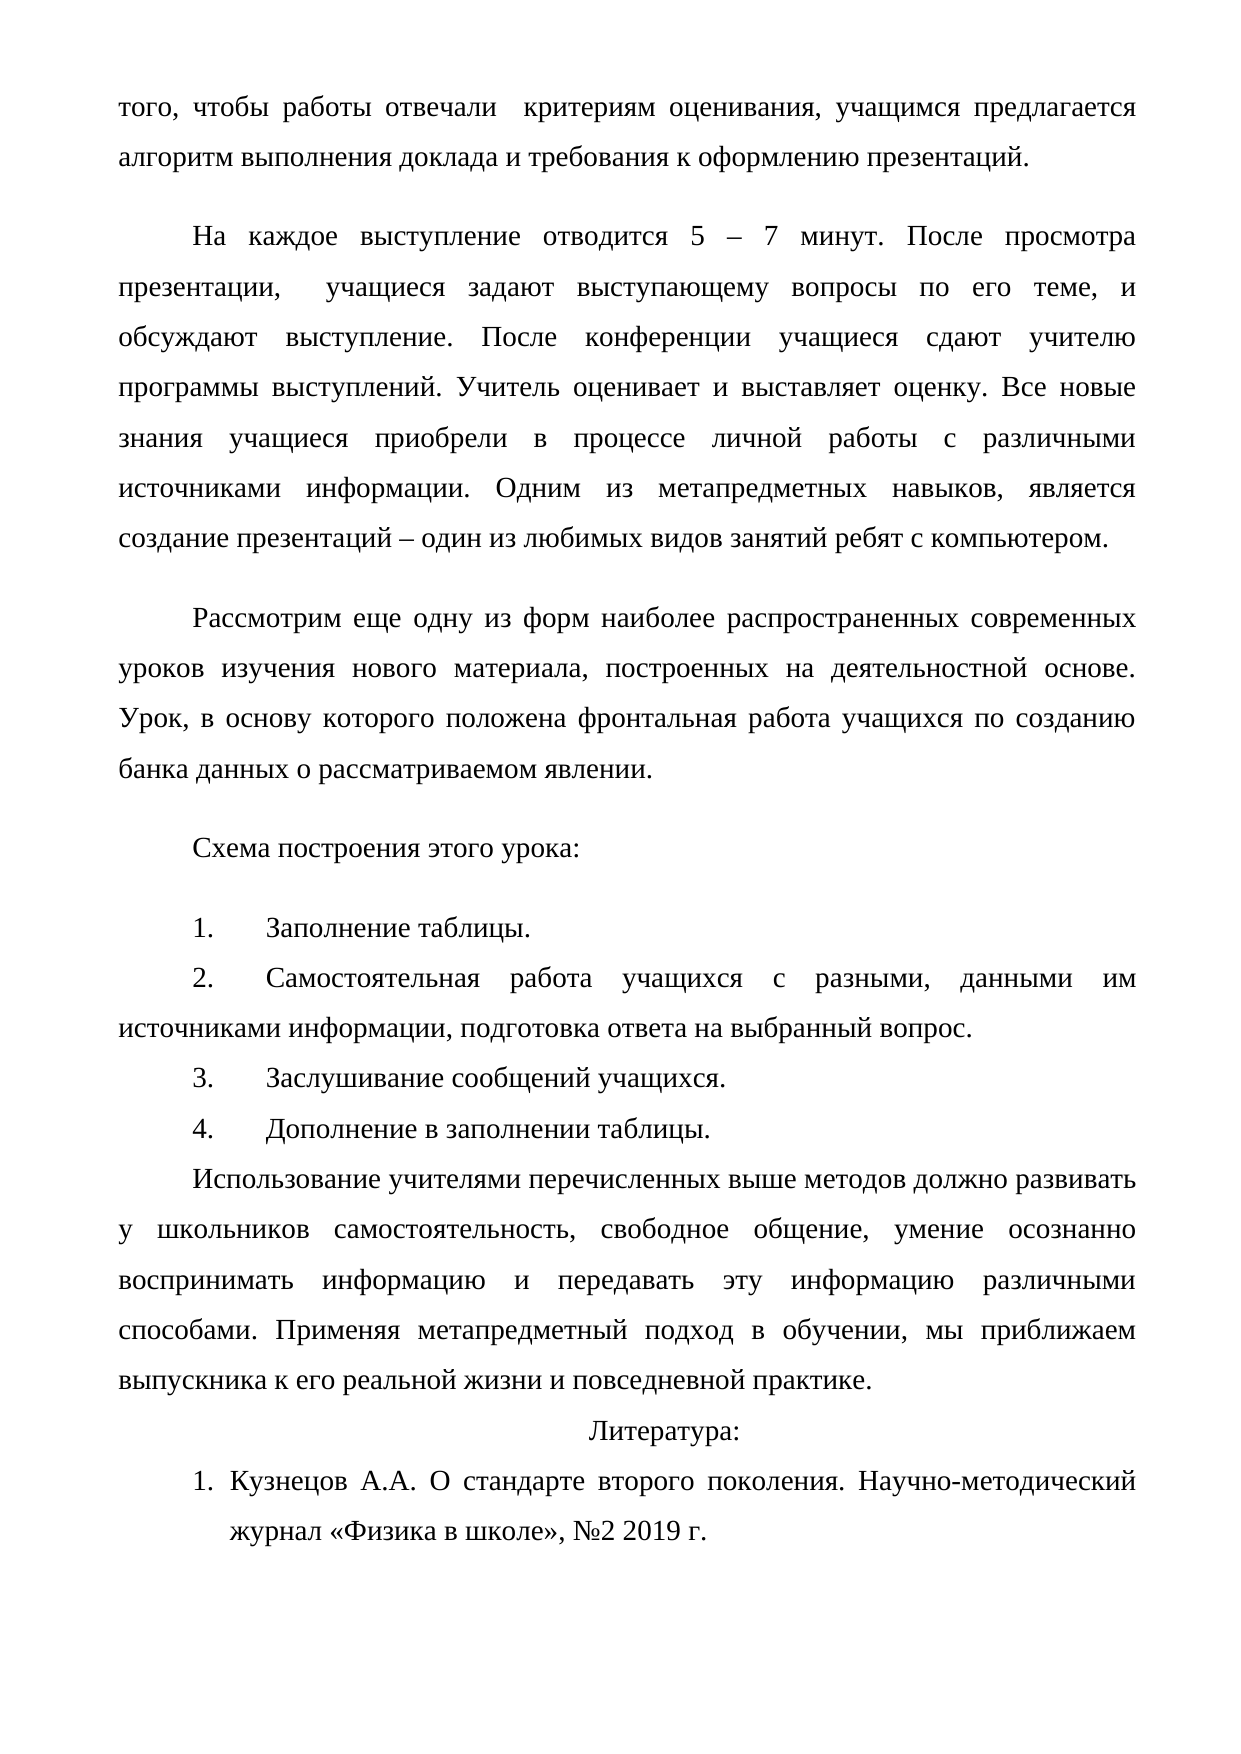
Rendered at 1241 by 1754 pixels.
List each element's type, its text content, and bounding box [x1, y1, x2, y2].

list Литература: [118, 1413, 1137, 1446]
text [118, 89, 1137, 172]
text Схема построения этого урока: [118, 830, 1137, 864]
list Заслушивание сообщений учащихся. [118, 1061, 1137, 1094]
list Использование учителями перечисленных выше методов должно развивать у школьников самостоятельность, свободное общение, умение осознанно воспринимать информацию и передавать эту информацию различными способами. Применяя метапредметный подход в обучении, мы приближаем выпускника к его реальной жизни и повседневной практике. [118, 1161, 1137, 1396]
list Заполнение таблицы. [118, 910, 1137, 943]
text На каждое выступление отводится 5 – 7 минут. После просмотра презентации, учащиеся задают выступающему вопросы по его теме, и обсуждают выступление. После конференции учащиеся сдают учителю программы выступлений. Учитель оценивает и выставляет оценку. Все новые знания учащиеся приобрели в процессе личной работы с различными источниками информации. Одним из метапредметных навыков, является создание презентаций – один из любимых видов занятий ребят с компьютером. [118, 218, 1137, 554]
list Самостоятельная работа учащихся с разными, данными им источниками информации, подготовка ответа на выбранный вопрос. [118, 960, 1137, 1044]
list Дополнение в заполнении таблицы. [118, 1111, 1137, 1144]
list Кузнецов А.А. О стандарте второго поколения. Научно-методический журнал «Физика в школе», №2 2019 г. [192, 1463, 1137, 1547]
text Рассмотрим еще одну из форм наиболее распространенных современных уроков изучения нового материала, построенных на деятельностной основе. Урок, в основу которого положена фронтальная работа учащихся по созданию банка данных о рассматриваемом явлении. [118, 600, 1137, 784]
